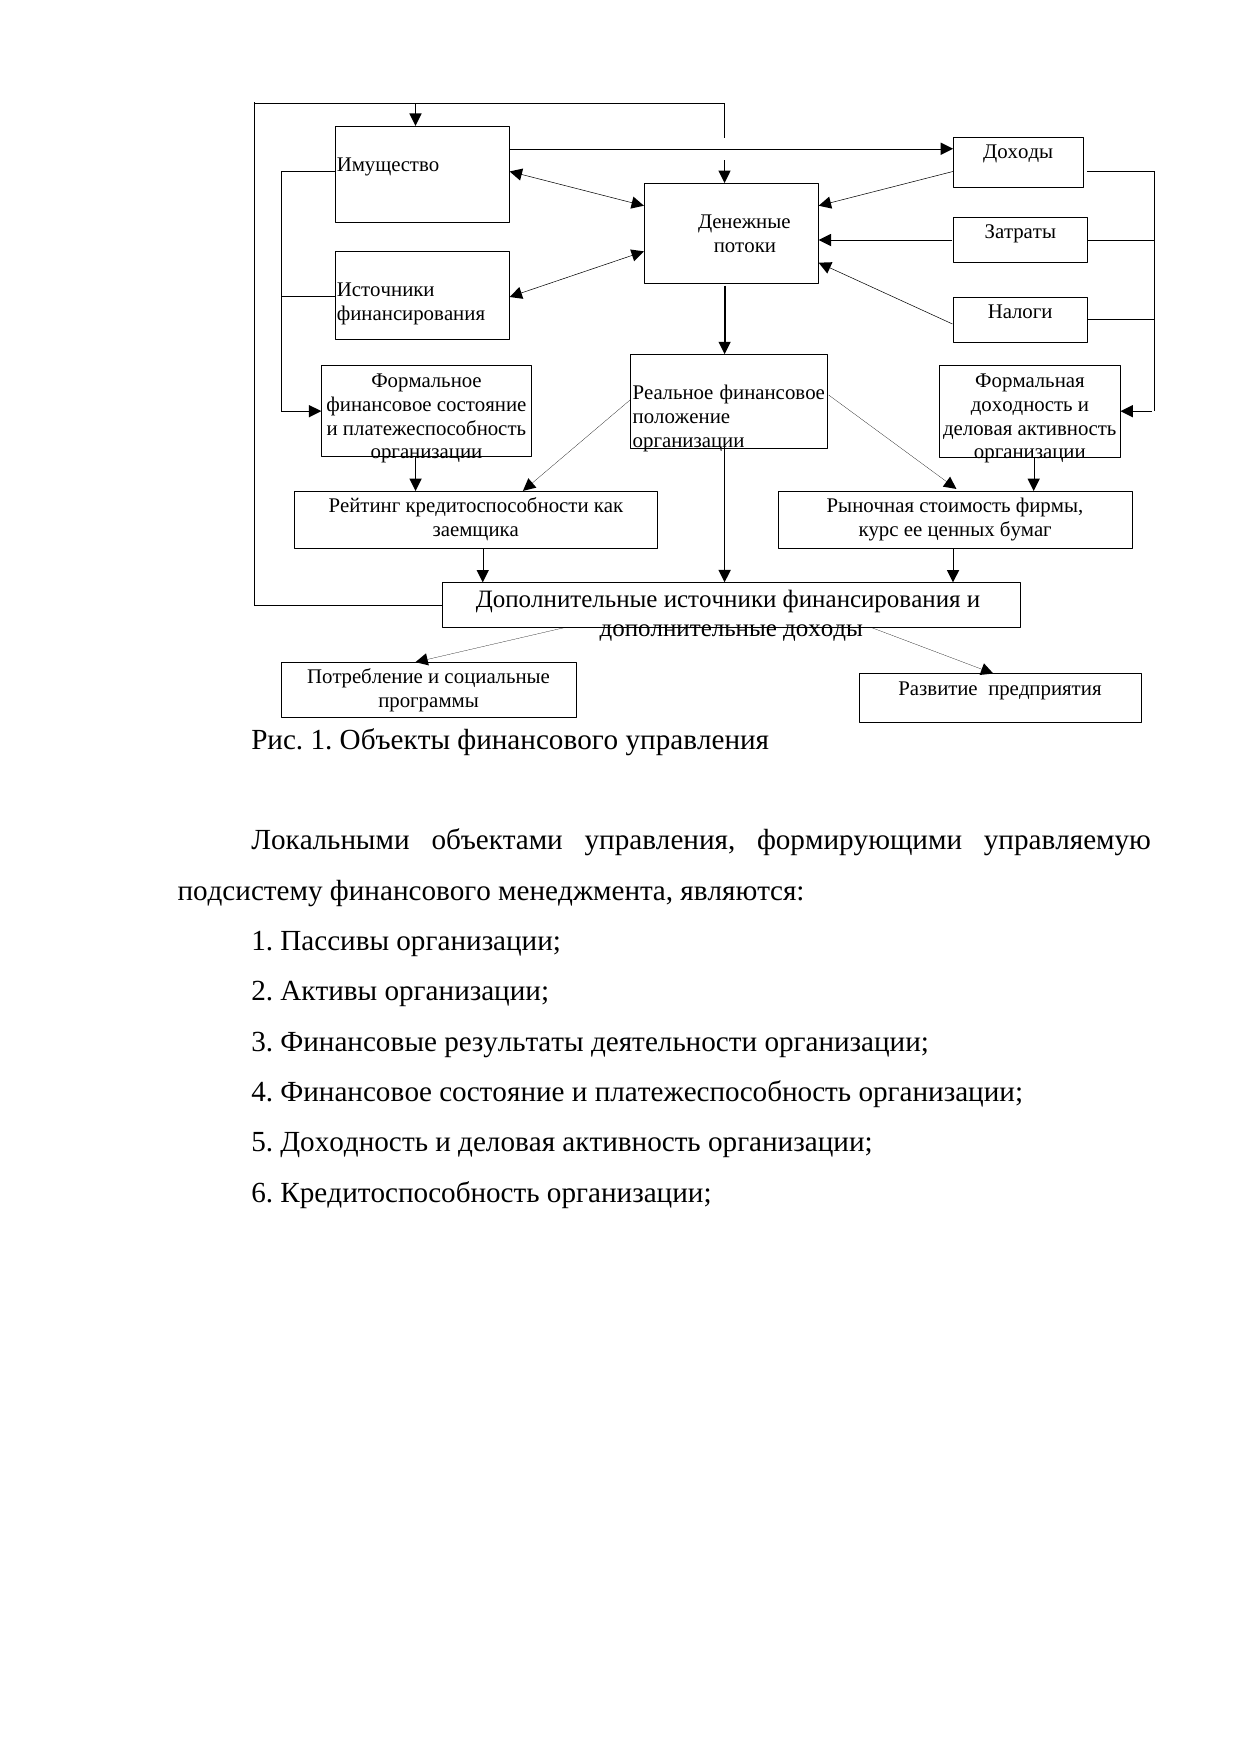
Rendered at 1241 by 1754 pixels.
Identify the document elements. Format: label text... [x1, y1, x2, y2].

text 5. Доходность и деловая активность организации; [177, 1124, 1152, 1158]
text 4. Финансовое состояние и платежеспособность организации; [177, 1074, 1152, 1108]
text 2. Активы организации; [177, 973, 1152, 1007]
text 1. Пассивы организации; [177, 923, 1152, 957]
text 6. Кредитоспособность организации; [177, 1175, 1152, 1208]
text 3. Финансовые результаты деятельности организации; [177, 1024, 1152, 1057]
text Локальными объектами управления, формирующими управляемую подсистему финансового менеджмента, являются: [177, 822, 1152, 906]
text Рис. 1. Объекты финансового управления [177, 722, 1152, 755]
